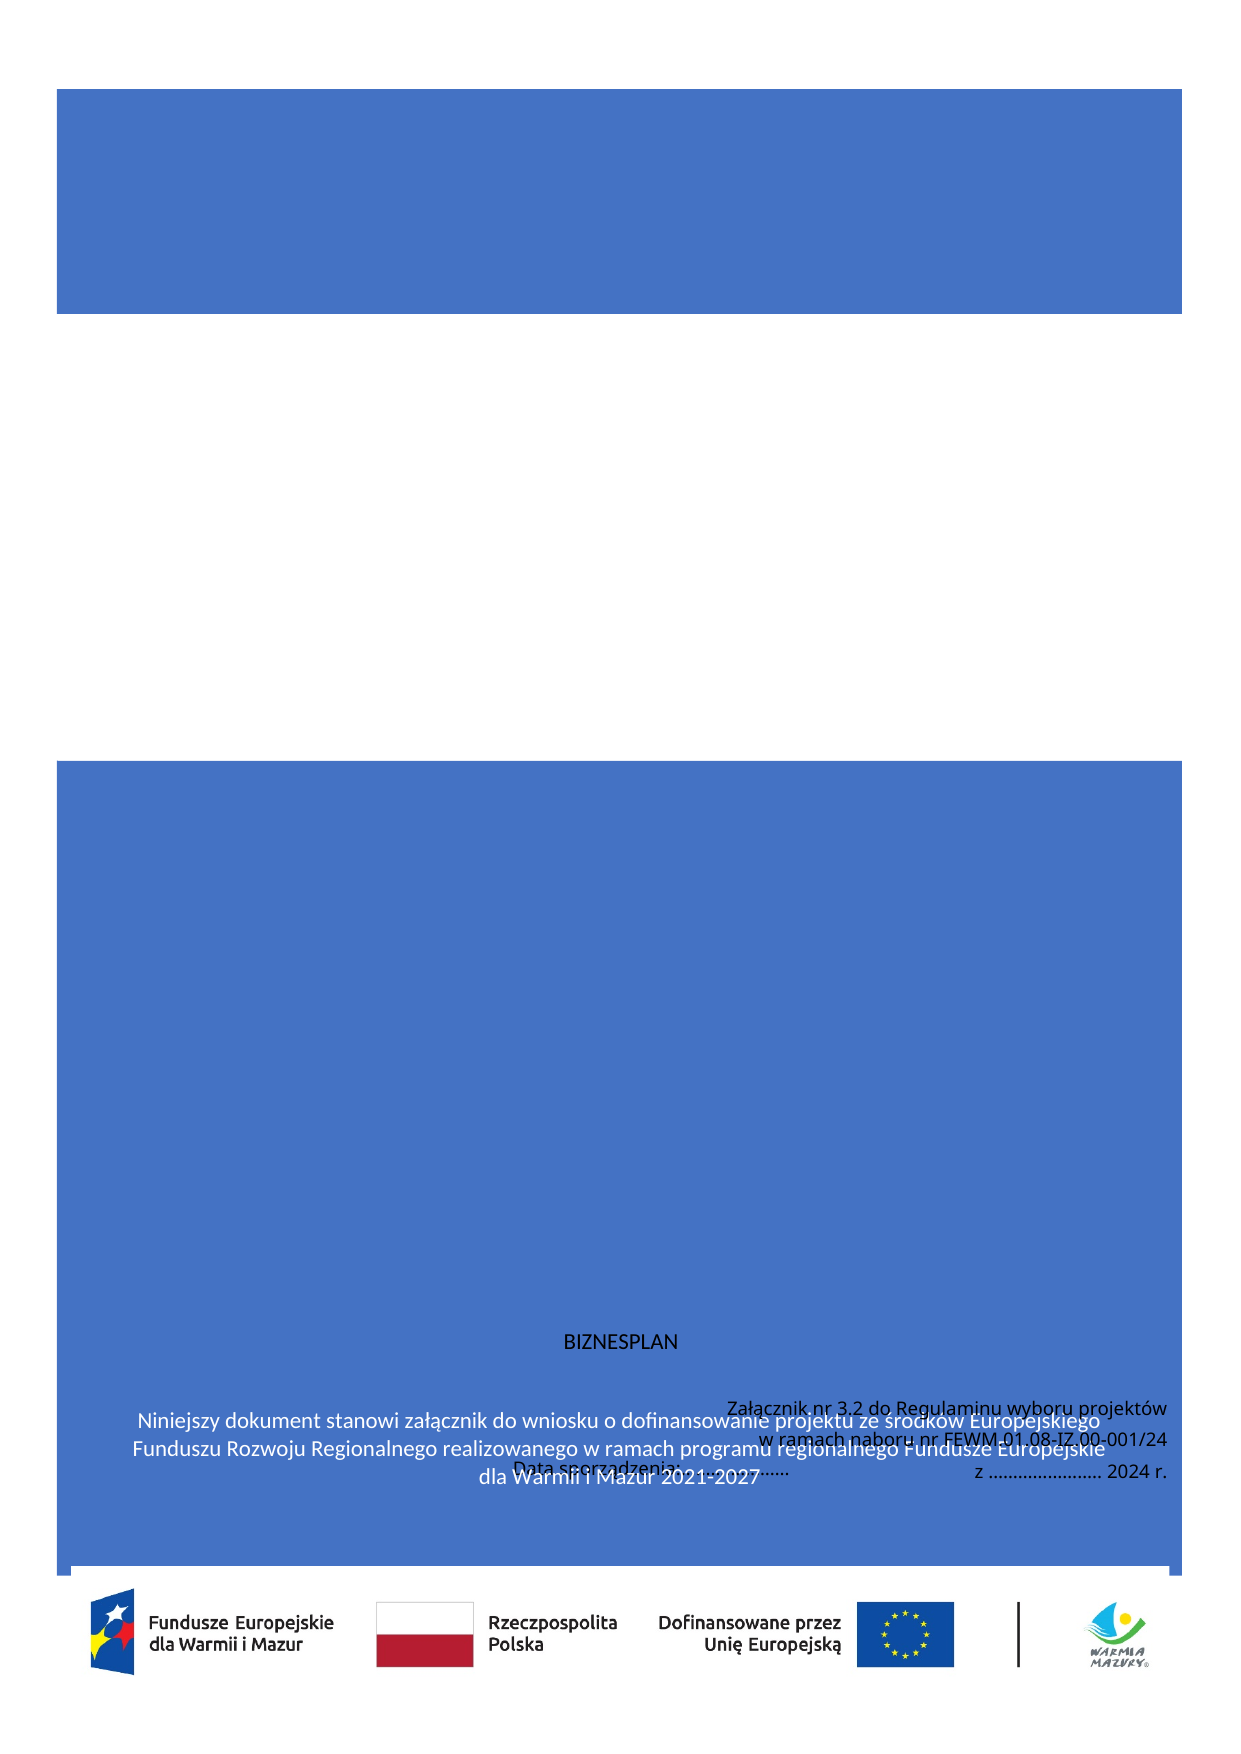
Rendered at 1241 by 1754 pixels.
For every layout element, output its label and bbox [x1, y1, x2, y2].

picture [71, 1566, 1170, 1696]
